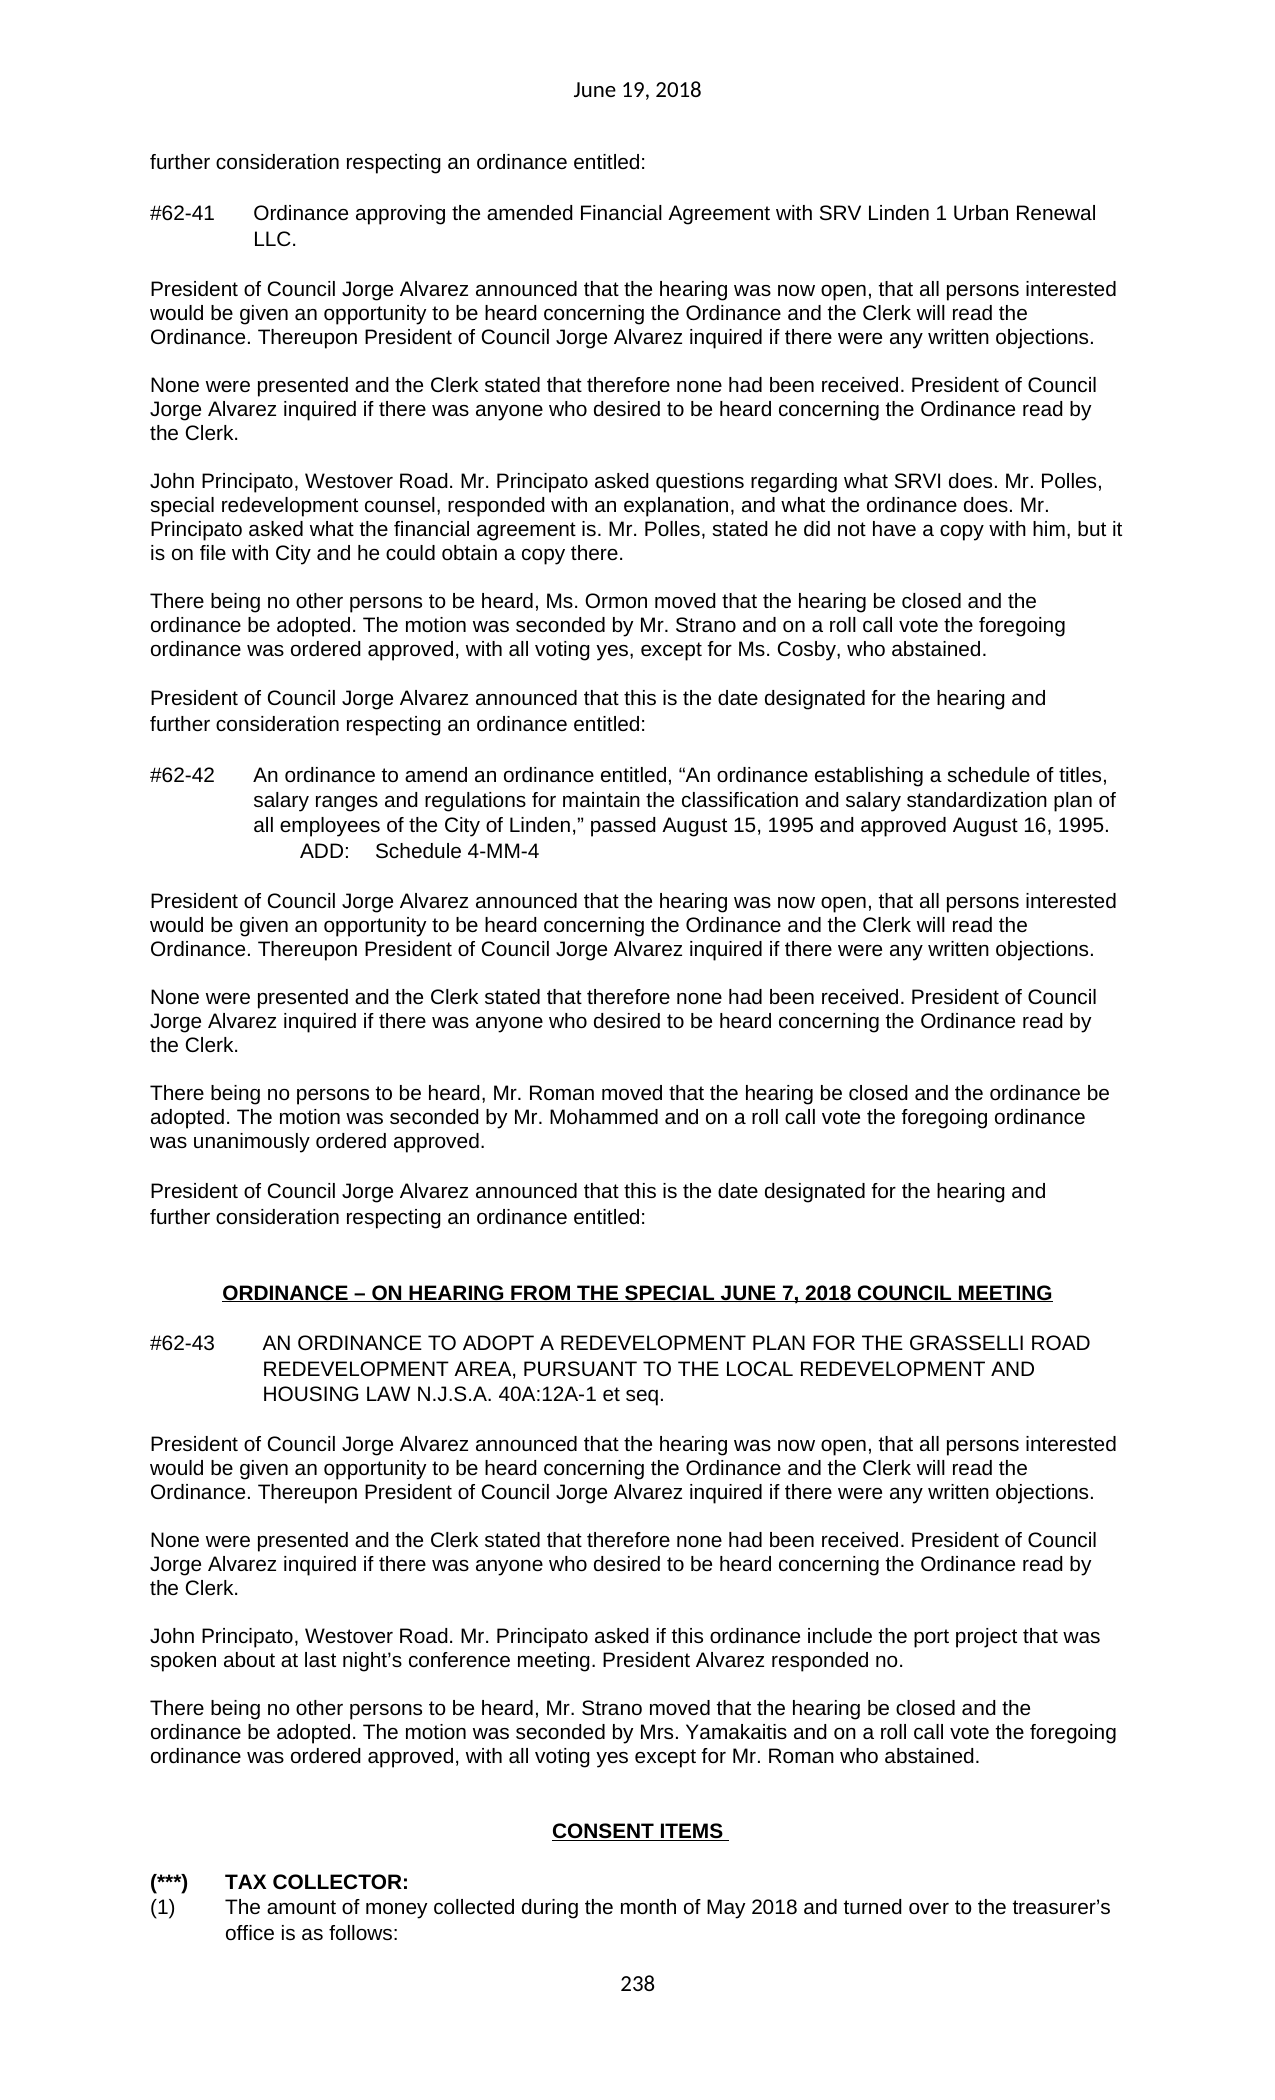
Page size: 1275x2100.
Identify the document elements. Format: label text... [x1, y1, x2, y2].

text There being no persons to be heard, Mr. Roman moved that the hearing be closed and the ordinance be adopted. The motion was seconded by Mr. Mohammed and on a roll call vote the foregoing ordinance was unanimously ordered approved. [150, 1081, 1125, 1153]
text President of Council Jorge Alvarez announced that this is the date designated for the hearing and [150, 1179, 1125, 1203]
text #62-43 AN ORDINANCE TO ADOPT A REDEVELOPMENT PLAN FOR THE GRASSELLI ROAD REDEVELOPMENT AREA, PURSUANT TO THE LOCAL REDEVELOPMENT AND HOUSING LAW N.J.S.A. 40A:12A-1 et seq. [150, 1331, 1125, 1406]
list The amount of money collected during the month of May 2018 and turned over to the treasurer’s office is as follows: [150, 1895, 1125, 1944]
text John Principato, Westover Road. Mr. Principato asked if this ordinance include the port project that was spoken about at last night’s conference meeting. President Alvarez responded no. [150, 1624, 1125, 1672]
text There being no other persons to be heard, Ms. Ormon moved that the hearing be closed and the ordinance be adopted. The motion was seconded by Mr. Strano and on a roll call vote the foregoing ordinance was ordered approved, with all voting yes, except for Ms. Cosby, who abstained. [150, 588, 1125, 660]
text President of Council Jorge Alvarez announced that the hearing was now open, that all persons interested would be given an opportunity to be heard concerning the Ordinance and the Clerk will read the Ordinance. Thereupon President of Council Jorge Alvarez inquired if there were any written objections. [150, 889, 1125, 961]
text further consideration respecting an ordinance entitled: [150, 1204, 1125, 1228]
text President of Council Jorge Alvarez announced that the hearing was now open, that all persons interested would be given an opportunity to be heard concerning the Ordinance and the Clerk will read the Ordinance. Thereupon President of Council Jorge Alvarez inquired if there were any written objections. [150, 277, 1125, 349]
text President of Council Jorge Alvarez announced that this is the date designated for the hearing and [150, 686, 1125, 710]
text John Principato, Westover Road. Mr. Principato asked questions regarding what SRVI does. Mr. Polles, special redevelopment counsel, responded with an explanation, and what the ordinance does. Mr. Principato asked what the financial agreement is. Mr. Polles, stated he did not have a copy with him, but it is on file with City and he could obtain a copy there. [150, 469, 1125, 564]
text further consideration respecting an ordinance entitled: [150, 712, 1125, 736]
text ORDINANCE – ON HEARING FROM THE SPECIAL JUNE 7, 2018 COUNCIL MEETING [150, 1280, 1125, 1304]
text #62-41 Ordinance approving the amended Financial Agreement with SRV Linden 1 Urban Renewal LLC. [150, 201, 1125, 250]
text ADD: Schedule 4-MM-4 [150, 839, 1125, 863]
text (***) TAX COLLECTOR: [150, 1869, 1125, 1893]
text #62-42 An ordinance to amend an ordinance entitled, “An ordinance establishing a schedule of titles, salary ranges and regulations for maintain the classification and salary standardization plan of all employees of the City of Linden,” passed August 15, 1995 and approved August 16, 1995. [150, 763, 1125, 837]
text further consideration respecting an ordinance entitled: [150, 150, 1125, 174]
text There being no other persons to be heard, Mr. Strano moved that the hearing be closed and the ordinance be adopted. The motion was seconded by Mrs. Yamakaitis and on a roll call vote the foregoing ordinance was ordered approved, with all voting yes except for Mr. Roman who abstained. [150, 1696, 1125, 1768]
text President of Council Jorge Alvarez announced that the hearing was now open, that all persons interested would be given an opportunity to be heard concerning the Ordinance and the Clerk will read the Ordinance. Thereupon President of Council Jorge Alvarez inquired if there were any written objections. [150, 1432, 1125, 1504]
text CONSENT ITEMS [150, 1819, 1125, 1843]
